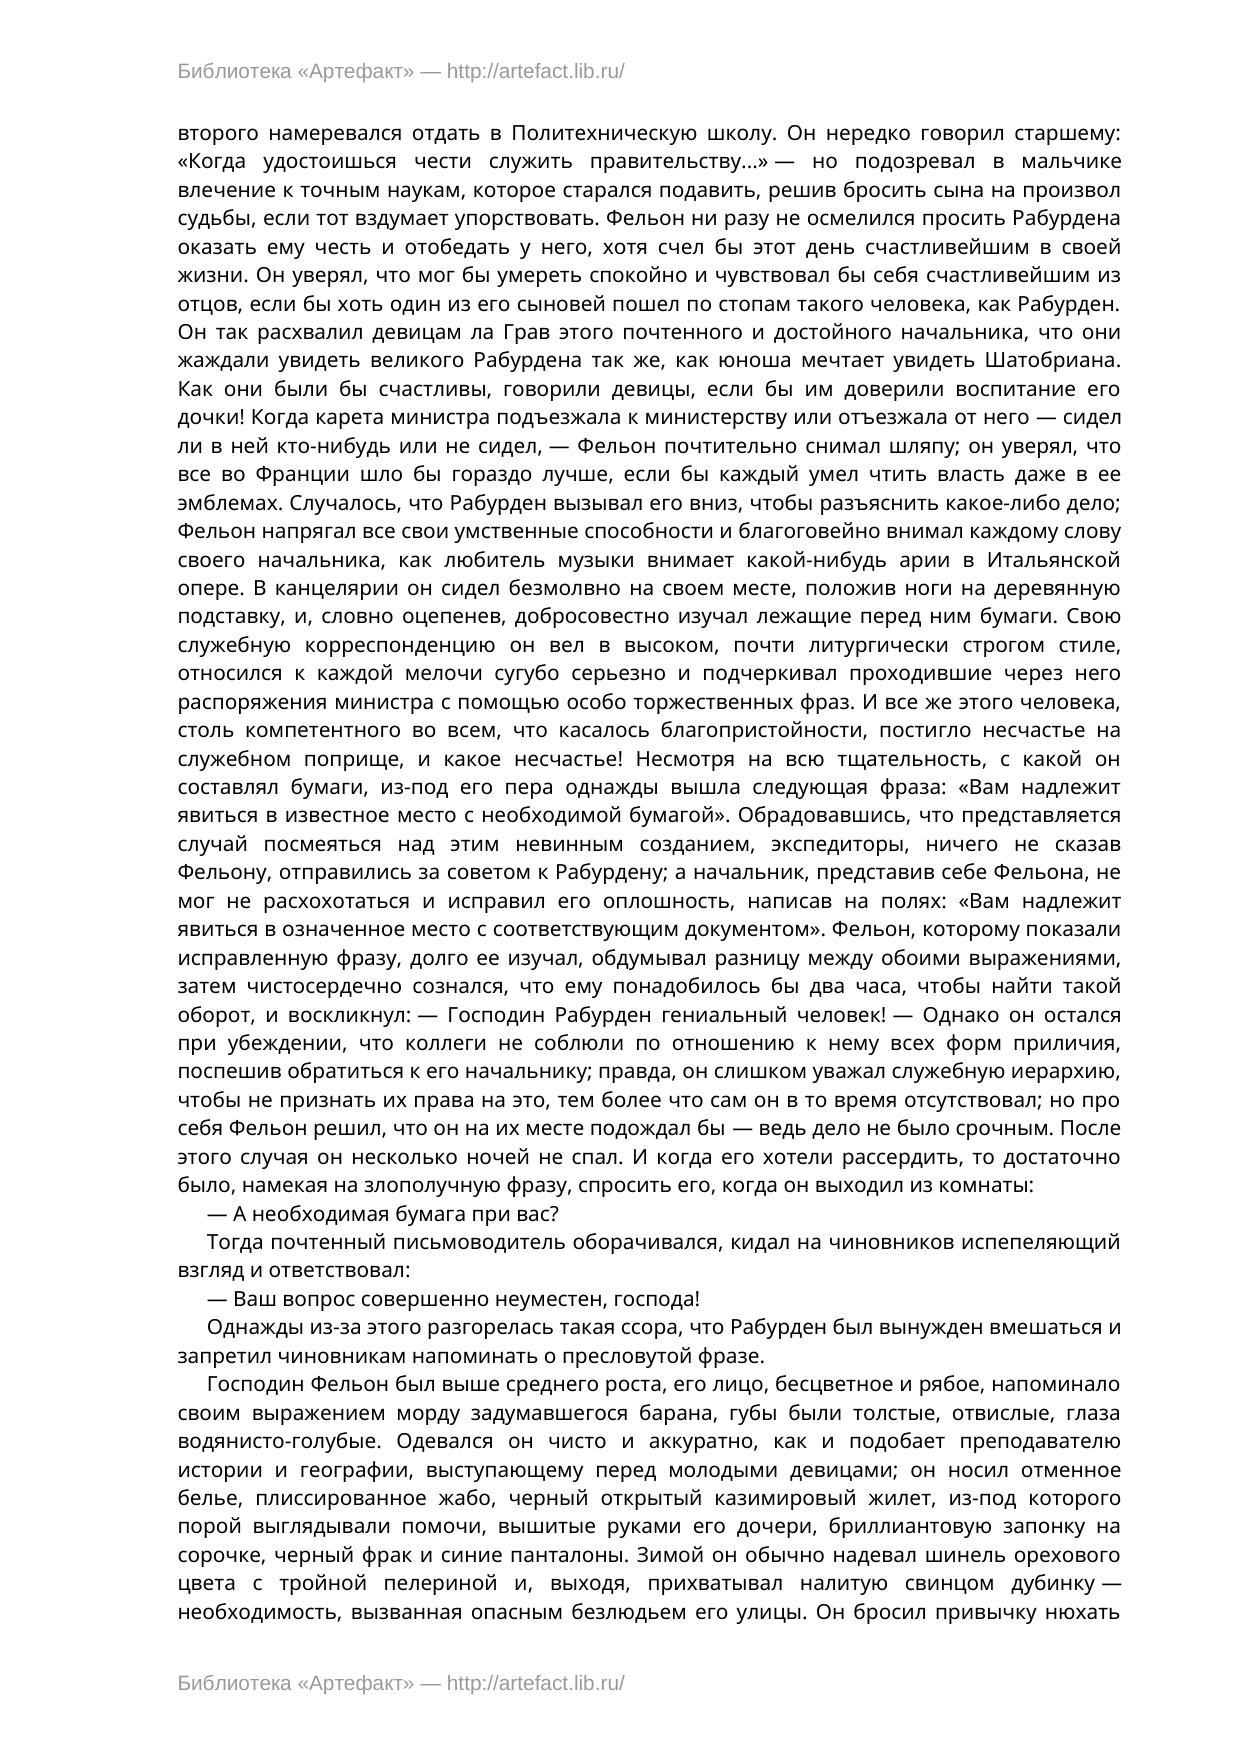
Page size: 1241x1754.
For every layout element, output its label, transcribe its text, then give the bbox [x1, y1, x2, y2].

text Однажды из-за этого разгорелась такая ссора, что Рабурден был вынужден вмешаться и запретил чиновникам напоминать о пресловутой фразе. [177, 1312, 1122, 1369]
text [177, 1369, 1122, 1625]
text — А необходимая бумага при вас? [177, 1199, 1122, 1227]
text Тогда почтенный письмоводитель оборачивался, кидал на чиновников испепеляющий взгляд и ответствовал: [177, 1227, 1122, 1284]
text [177, 118, 1122, 1199]
text — Ваш вопрос совершенно неуместен, господа! [177, 1284, 1122, 1312]
